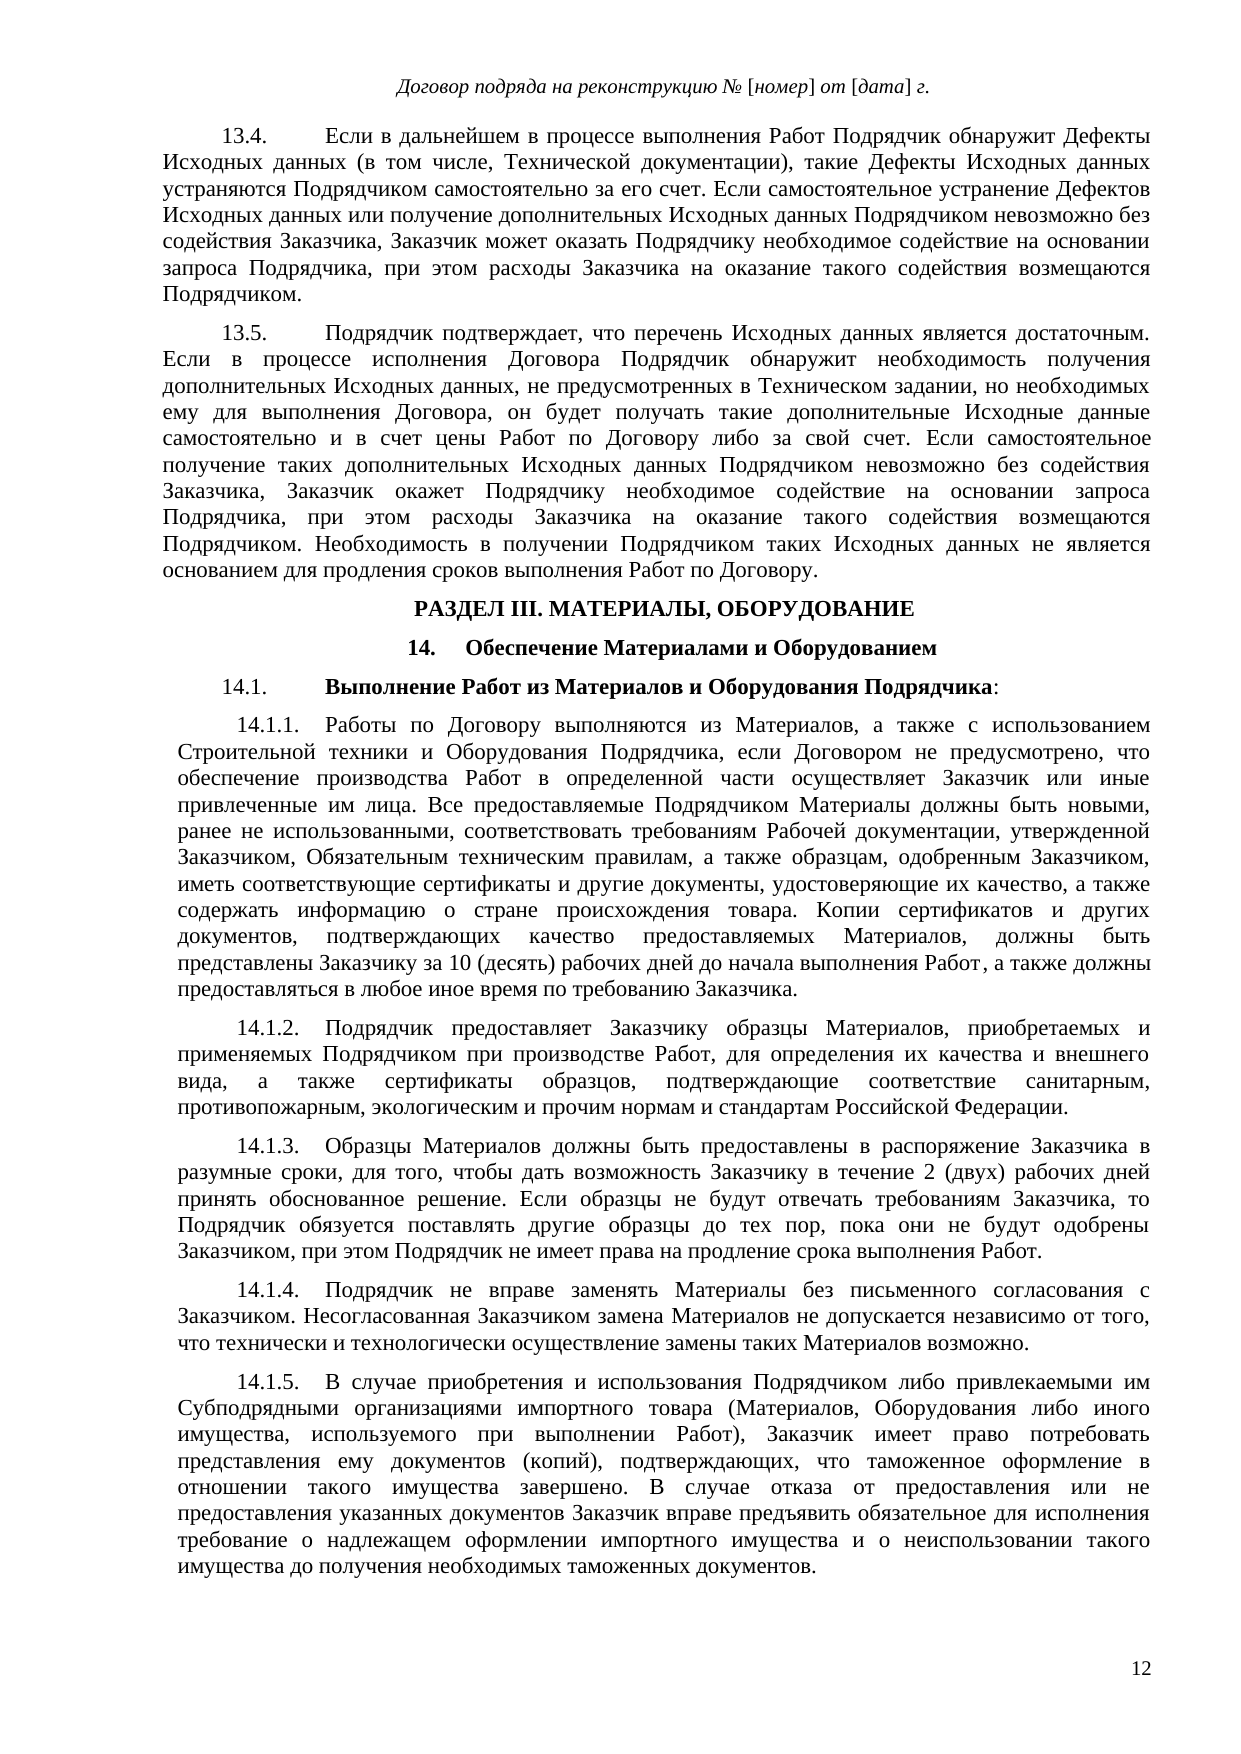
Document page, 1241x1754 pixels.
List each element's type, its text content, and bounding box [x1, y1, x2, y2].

text Обеспечение Материалами и Оборудованием [177, 634, 1152, 660]
text Образцы Материалов должны быть предоставлены в распоряжение Заказчика в разумные сроки, для того, чтобы дать возможность Заказчику в течение 2 (двух) рабочих дней принять обоснованное решение. Если образцы не будут отвечать требованиям Заказчика, то Подрядчик обязуется поставлять другие образцы до тех пор, пока они не будут одобрены Заказчиком, при этом Подрядчик не имеет права на продление срока выполнения Работ. [177, 1132, 1152, 1264]
list РАЗДЕЛ III. МАТЕРИАЛЫ, ОБОРУДОВАНИЕ [177, 595, 1152, 621]
text Работы по Договору выполняются из Материалов, а также с использованием Строительной техники и Оборудования Подрядчика, если Договором не предусмотрено, что обеспечение производства Работ в определенной части осуществляет Заказчик или иные привлеченные им лица. Все предоставляемые Подрядчиком Материалы должны быть новыми, ранее не использованными, соответствовать требованиям Рабочей документации, утвержденной Заказчиком, Обязательным техническим правилам, а также образцам, одобренным Заказчиком, иметь соответствующие сертификаты и другие документы, удостоверяющие их качество, а также содержать информацию о стране происхождения товара. Копии сертификатов и других документов, подтверждающих качество предоставляемых Материалов, должны быть представлены Заказчику за 10 (десять) рабочих дней до начала выполнения Работ, а также должны предоставляться в любое иное время по требованию Заказчика. [177, 712, 1152, 1001]
text Выполнение Работ из Материалов и Оборудования Подрядчика: [162, 673, 1152, 699]
text В случае приобретения и использования Подрядчиком либо привлекаемыми им Субподрядными организациями импортного товара (Материалов, Оборудования либо иного имущества, используемого при выполнении Работ), Заказчик имеет право потребовать представления ему документов (копий), подтверждающих, что таможенное оформление в отношении такого имущества завершено. В случае отказа от предоставления или не предоставления указанных документов Заказчик вправе предъявить обязательное для исполнения требование о надлежащем оформлении импортного имущества и о неиспользовании такого имущества до получения необходимых таможенных документов. [177, 1368, 1152, 1578]
text Подрядчик подтверждает, что перечень Исходных данных является достаточным. Если в процессе исполнения Договора Подрядчик обнаружит необходимость получения дополнительных Исходных данных, не предусмотренных в Техническом задании, но необходимых ему для выполнения Договора, он будет получать такие дополнительные Исходные данные самостоятельно и в счет цены Работ по Договору либо за свой счет. Если самостоятельное получение таких дополнительных Исходных данных Подрядчиком невозможно без содействия Заказчика, Заказчик окажет Подрядчику необходимое содействие на основании запроса Подрядчика, при этом расходы Заказчика на оказание такого содействия возмещаются Подрядчиком. Необходимость в получении Подрядчиком таких Исходных данных не является основанием для продления сроков выполнения Работ по Договору. [162, 319, 1152, 582]
text Подрядчик предоставляет Заказчику образцы Материалов, приобретаемых и применяемых Подрядчиком при производстве Работ, для определения их качества и внешнего вида, а также сертификаты образцов, подтверждающие соответствие санитарным, противопожарным, экологическим и прочим нормам и стандартам Российской Федерации. [177, 1014, 1152, 1119]
text Подрядчик не вправе заменять Материалы без письменного согласования с Заказчиком. Несогласованная Заказчиком замена Материалов не допускается независимо от того, что технически и технологически осуществление замены таких Материалов возможно. [177, 1276, 1152, 1355]
text Если в дальнейшем в процессе выполнения Работ Подрядчик обнаружит Дефекты Исходных данных (в том числе, Технической документации), такие Дефекты Исходных данных устраняются Подрядчиком самостоятельно за его счет. Если самостоятельное устранение Дефектов Исходных данных или получение дополнительных Исходных данных Подрядчиком невозможно без содействия Заказчика, Заказчик может оказать Подрядчику необходимое содействие на основании запроса Подрядчика, при этом расходы Заказчика на оказание такого содействия возмещаются Подрядчиком. [162, 122, 1152, 306]
